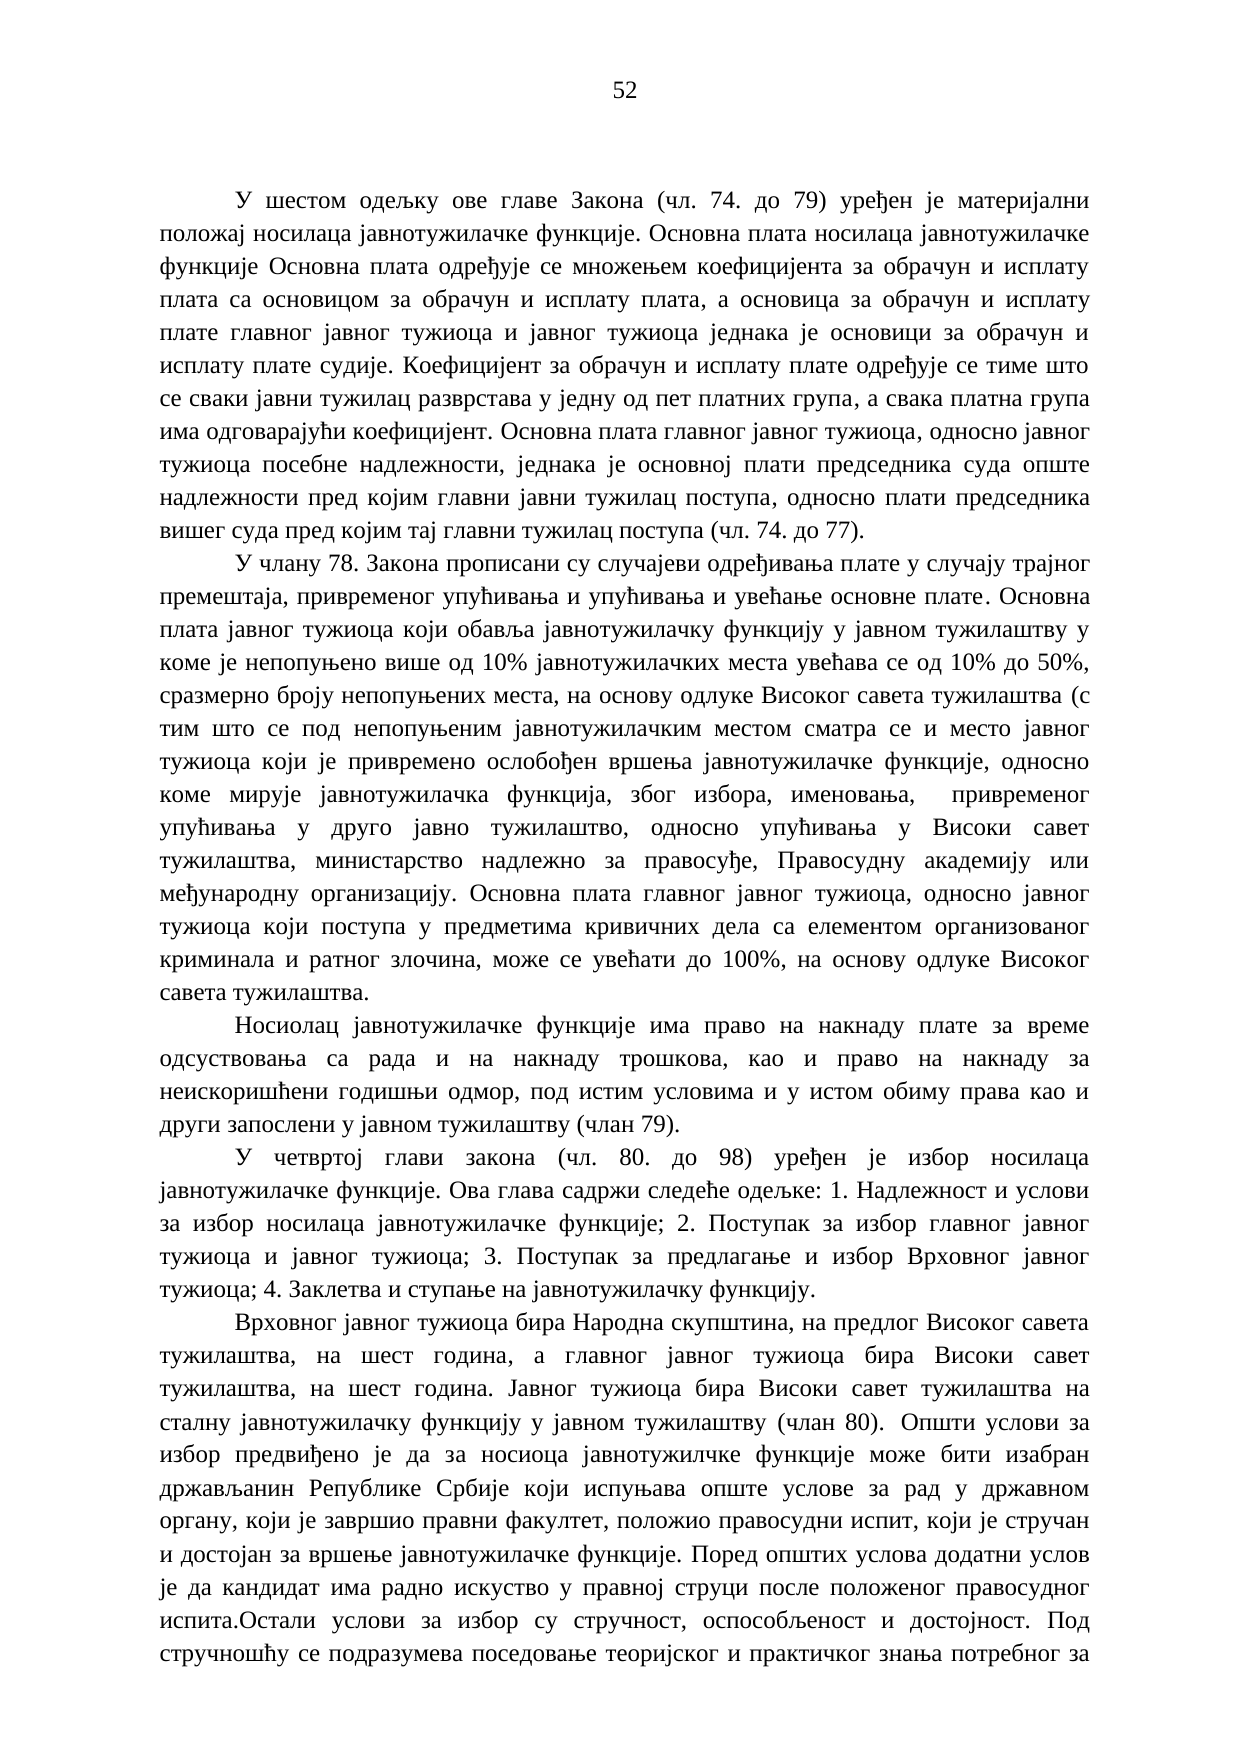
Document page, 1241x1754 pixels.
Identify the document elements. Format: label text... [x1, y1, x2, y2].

text У члану 78. Закона прописани су случајеви одређивања плате у случају трајног премештаја, привременог упућивања и упућивања и увећање основне плате. Основна плата јавног тужиоца који обавља јавнотужилачку функцију у јавном тужилаштву у коме је непопуњено више од 10% јавнотужилачких места увећава се од 10% до 50%, сразмерно броју непопуњених места, на основу одлуке Високог савета тужилаштва (с тим што се под непопуњеним јавнотужилачким местом сматра се и место јавног тужиоца који је привремено ослобођен вршења јавнотужилачке функције, односно коме мирује јавнотужилачка функција, због избора, именовања, привременог упућивања у друго јавно тужилаштво, односно упућивања у Високи савет тужилаштва, министарство надлежно за правосуђе, Правосудну академију или међународну организацију. Основна плата главног јавног тужиоца, односно јавног тужиоца који поступа у предметима кривичних дела са елементом организованог криминала и ратног злочина, може се увећати до 100%, на основу одлуке Високог савета тужилаштва. [159, 548, 1090, 1006]
text У шестом одељку ове главе Закона (чл. 74. до 79) уређен је материјални положај носилаца јавнотужилачке функције. Основна плата носилаца јавнотужилачке функције Основна плата одређује се множењем коефицијента за обрачун и исплату плата са основицом за обрачун и исплату плата, а основица за обрачун и исплату плате главног јавног тужиоца и јавног тужиоца једнака је основици за обрачун и исплату плате судије. Коефицијент за обрачун и исплату плате одређује се тиме што се сваки јавни тужилац разврстава у једну од пет платних група, а свака платна група има одговарајући коефицијент. Основна плата главног јавног тужиоца, односно јавног тужиоца посебне надлежности, једнака је основној плати председника суда опште надлежности пред којим главни јавни тужилац поступа, односно плати председника вишег суда пред којим тај главни тужилац поступа (чл. 74. до 77). [159, 185, 1090, 544]
text У четвртој глави закона (чл. 80. до 98) уређен је избор носилаца јавнотужилачке функције. Ова глава садржи следеће одељке: 1. Надлежност и услови за избор носилаца јавнотужилачке функције; 2. Поступак за избор главног јавног тужиоца и јавног тужиоца; 3. Поступак за предлагање и избор Врховног јавног тужиоца; 4. Заклетва и ступање на јавнотужилачку функцију. [159, 1142, 1090, 1303]
text Носиолац јавнотужилачке функције има право на накнаду плате за време одсуствовања са рада и на накнаду трошкова, као и право на накнаду за неискоришћени годишњи одмор, под истим условима и у истом обиму права као и други запослени у јавном тужилаштву (члан 79). [159, 1010, 1090, 1138]
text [159, 1307, 1090, 1666]
